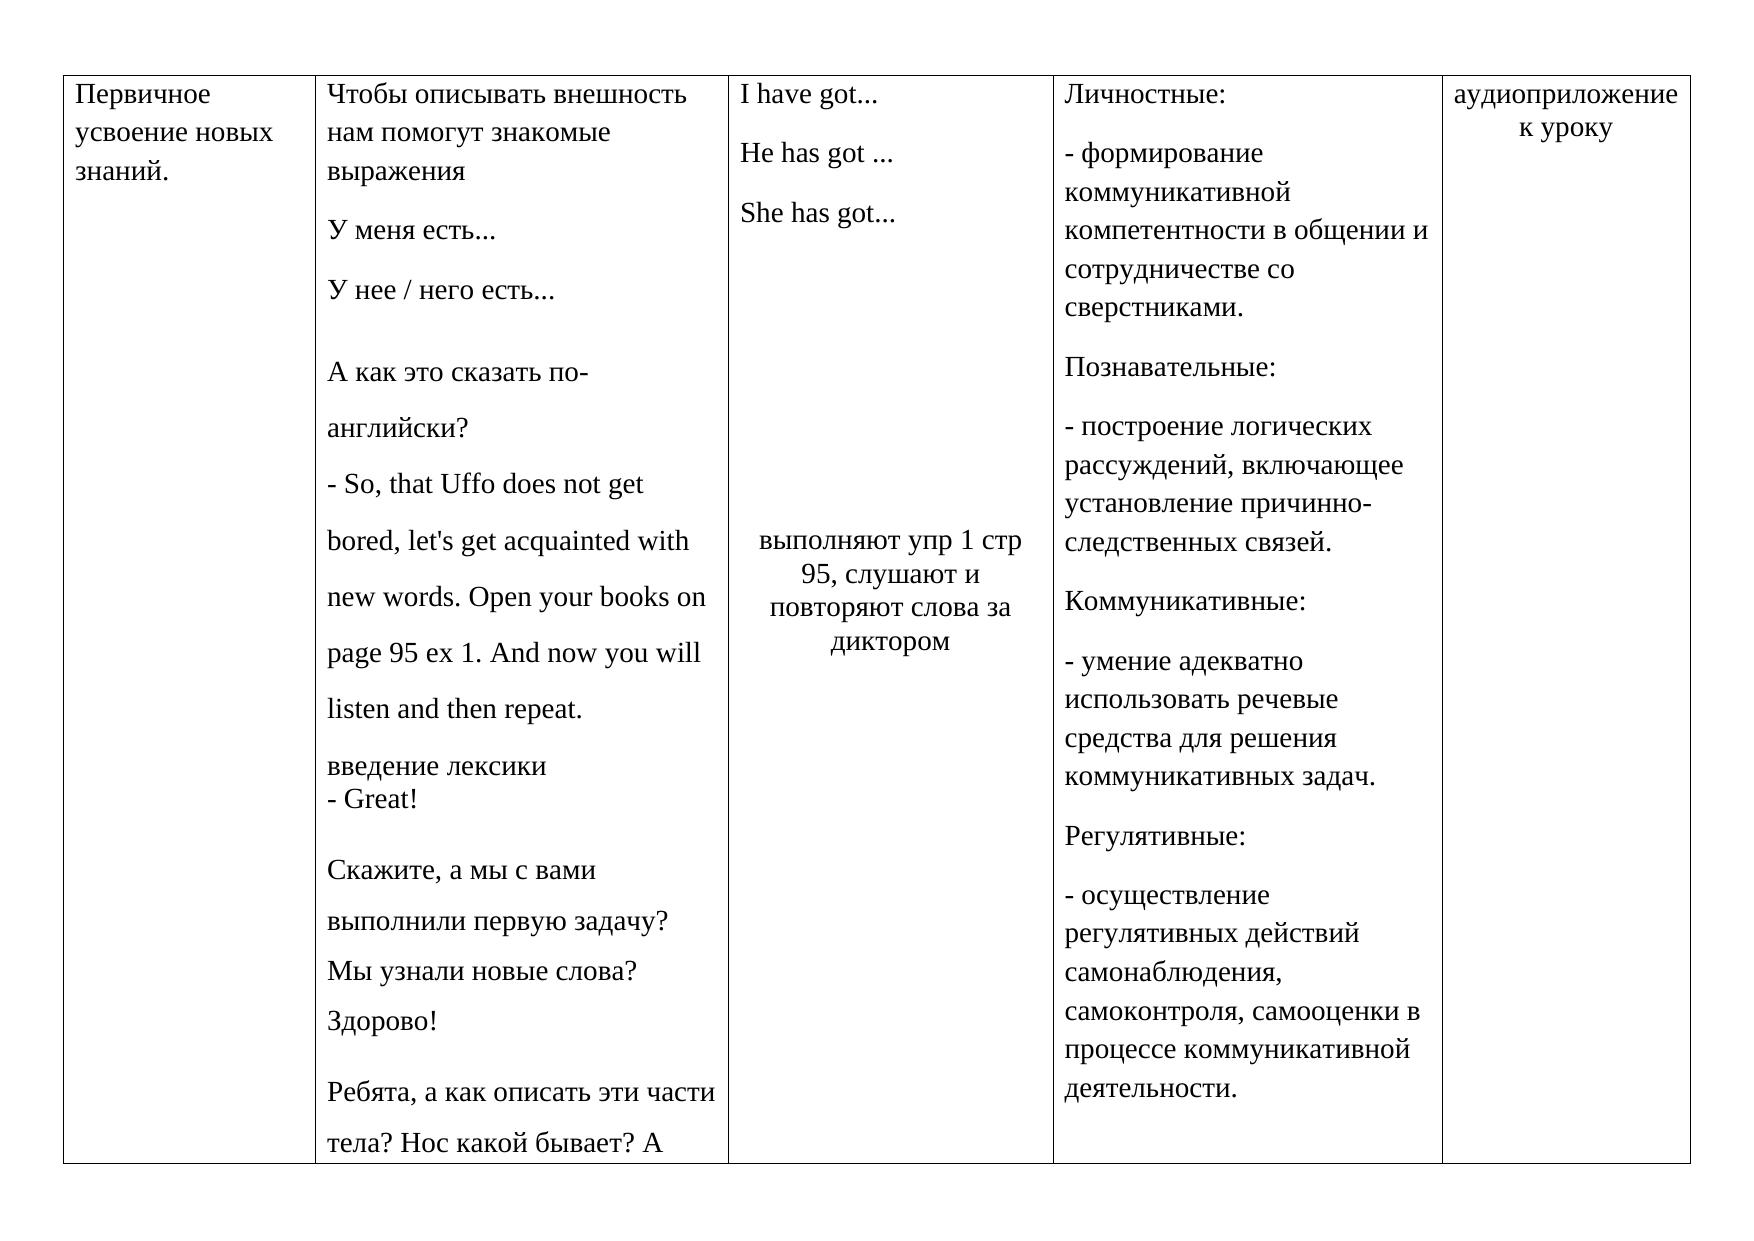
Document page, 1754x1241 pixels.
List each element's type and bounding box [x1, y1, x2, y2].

table_cell [1054, 76, 1442, 1163]
table_cell [316, 76, 728, 1163]
table_cell [729, 76, 1053, 1163]
table_cell [64, 76, 315, 1163]
table_cell [1443, 76, 1690, 1163]
